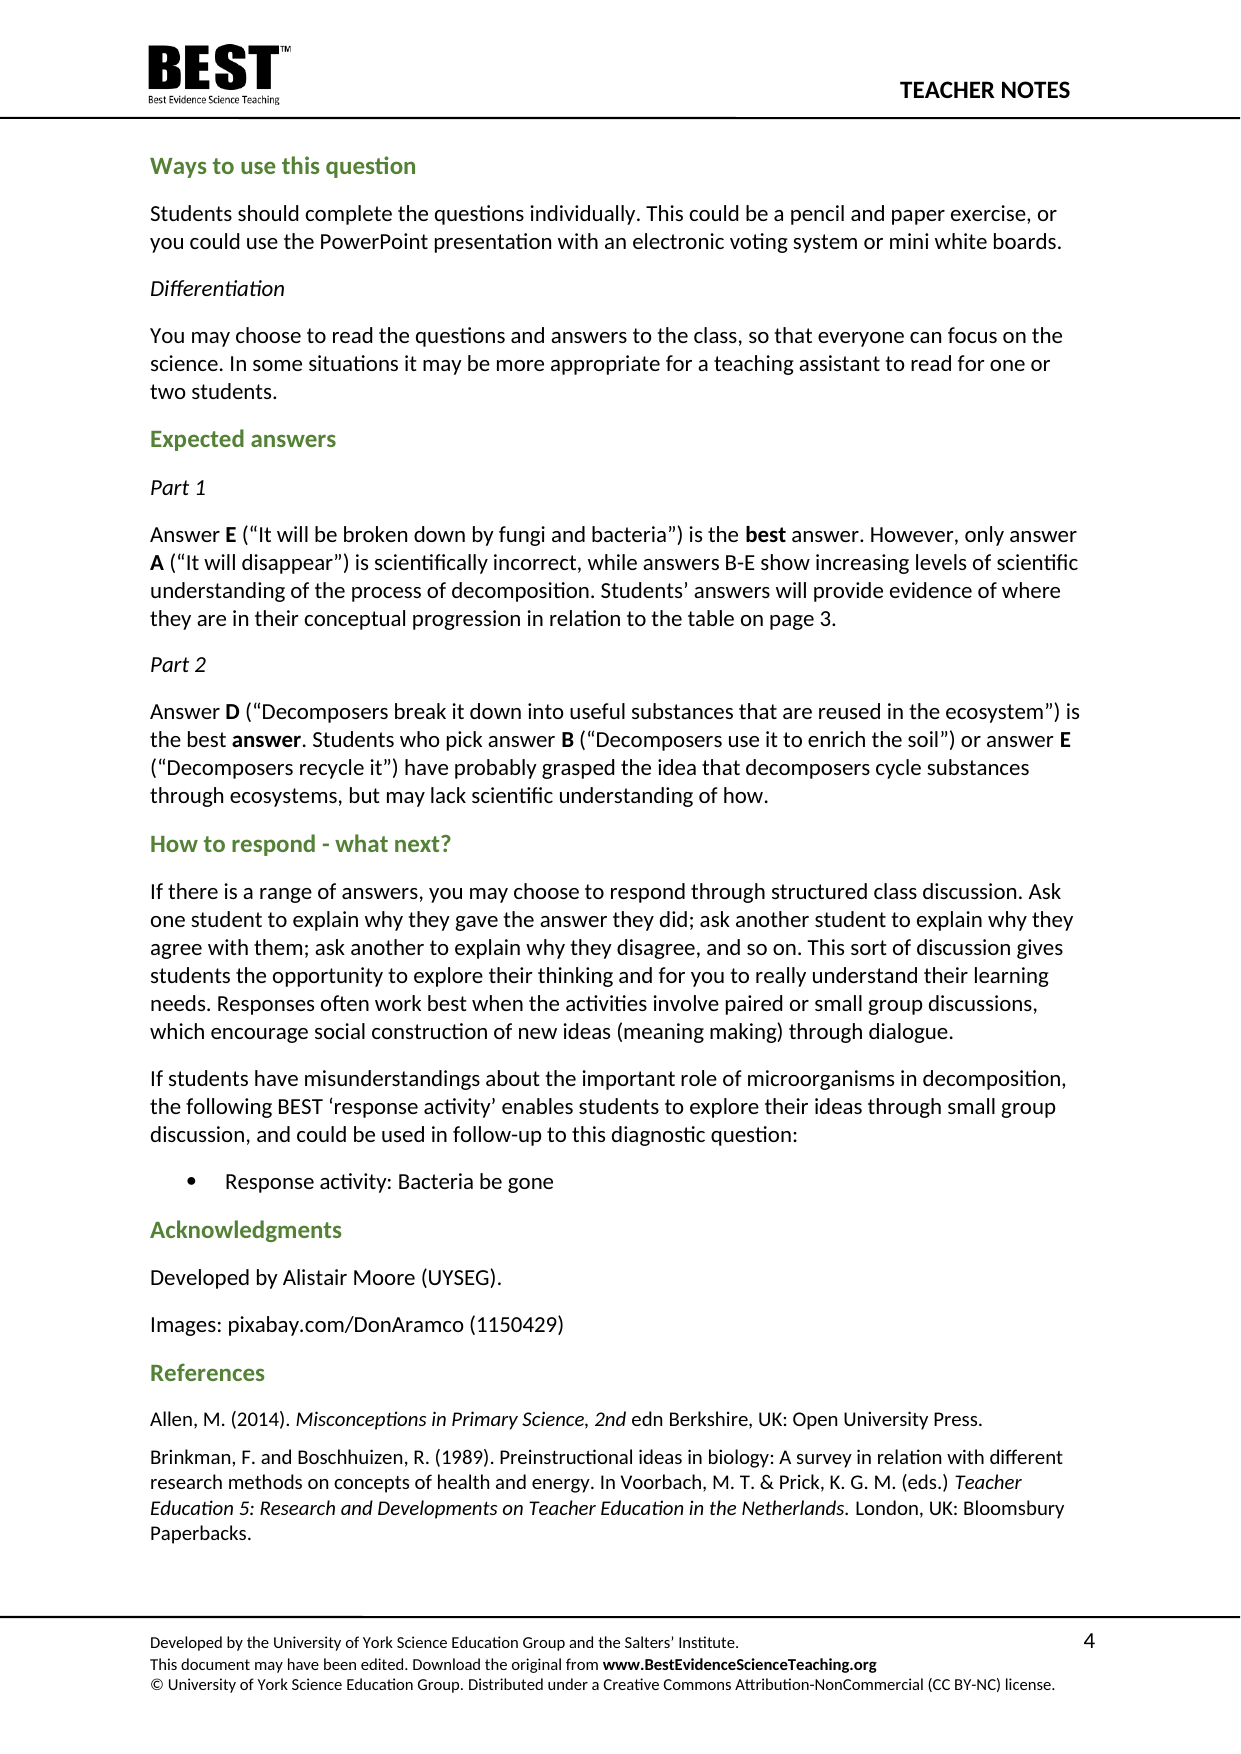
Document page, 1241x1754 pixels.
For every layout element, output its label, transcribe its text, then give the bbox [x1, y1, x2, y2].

text Part 1 [150, 473, 1090, 501]
text Answer E (“It will be broken down by fungi and bacteria”) is the best answer. However, only answer A (“It will disappear”) is scientifically incorrect, while answers B-E show increasing levels of scientific understanding of the process of decomposition. Students’ answers will provide evidence of where they are in their conceptual progression in relation to the table on page 3. [150, 520, 1090, 632]
text Allen, M. (2014). Misconceptions in Primary Science, 2nd edn Berkshire, UK: Open University Press. [150, 1406, 1090, 1431]
text Part 2 [150, 651, 1090, 678]
text Brinkman, F. and Boschhuizen, R. (1989). Preinstructional ideas in biology: A survey in relation with different research methods on concepts of health and energy. In Voorbach, M. T. & Prick, K. G. M. (eds.) Teacher Education 5: Research and Developments on Teacher Education in the Netherlands. London, UK: Bloomsbury Paperbacks. [150, 1444, 1090, 1546]
text Answer D (“Decomposers break it down into useful substances that are reused in the ecosystem”) is the best answer. Students who pick answer B (“Decomposers use it to enrich the soil”) or answer E (“Decomposers recycle it”) have probably grasped the idea that decomposers cycle substances through ecosystems, but may lack scientific understanding of how. [150, 697, 1090, 809]
picture [148, 44, 291, 105]
text Differentiation [150, 274, 1090, 302]
text Acknowledgments [150, 1214, 1090, 1244]
text If students have misunderstandings about the important role of microorganisms in decomposition, the following BEST ‘response activity’ enables students to explore their ideas through small group discussion, and could be used in follow-up to this diagnostic question: [150, 1064, 1090, 1148]
text Images: pixabay.com/DonAramco (1150429) [150, 1310, 1090, 1338]
text How to respond - what next? [150, 828, 1090, 859]
text Developed by Alistair Moore (UYSEG). [150, 1263, 1090, 1291]
text If there is a range of answers, you may choose to respond through structured class discussion. Ask one student to explain why they gave the answer they did; ask another student to explain why they agree with them; ask another to explain why they disagree, and so on. This sort of discussion gives students the opportunity to explore their thinking and for you to really understand their learning needs. Responses often work best when the activities involve paired or small group discussions, which encourage social construction of new ideas (meaning making) through dialogue. [150, 877, 1090, 1046]
text Ways to use this question [150, 150, 1090, 181]
text References [150, 1357, 1090, 1387]
list Response activity: Bacteria be gone [187, 1167, 1090, 1195]
text Students should complete the questions individually. This could be a pencil and paper exercise, or you could use the PowerPoint presentation with an electronic voting system or mini white boards. [150, 199, 1090, 255]
text You may choose to read the questions and answers to the class, so that everyone can focus on the science. In some situations it may be more appropriate for a teaching assistant to read for one or two students. [150, 321, 1090, 405]
text Expected answers [150, 424, 1090, 454]
